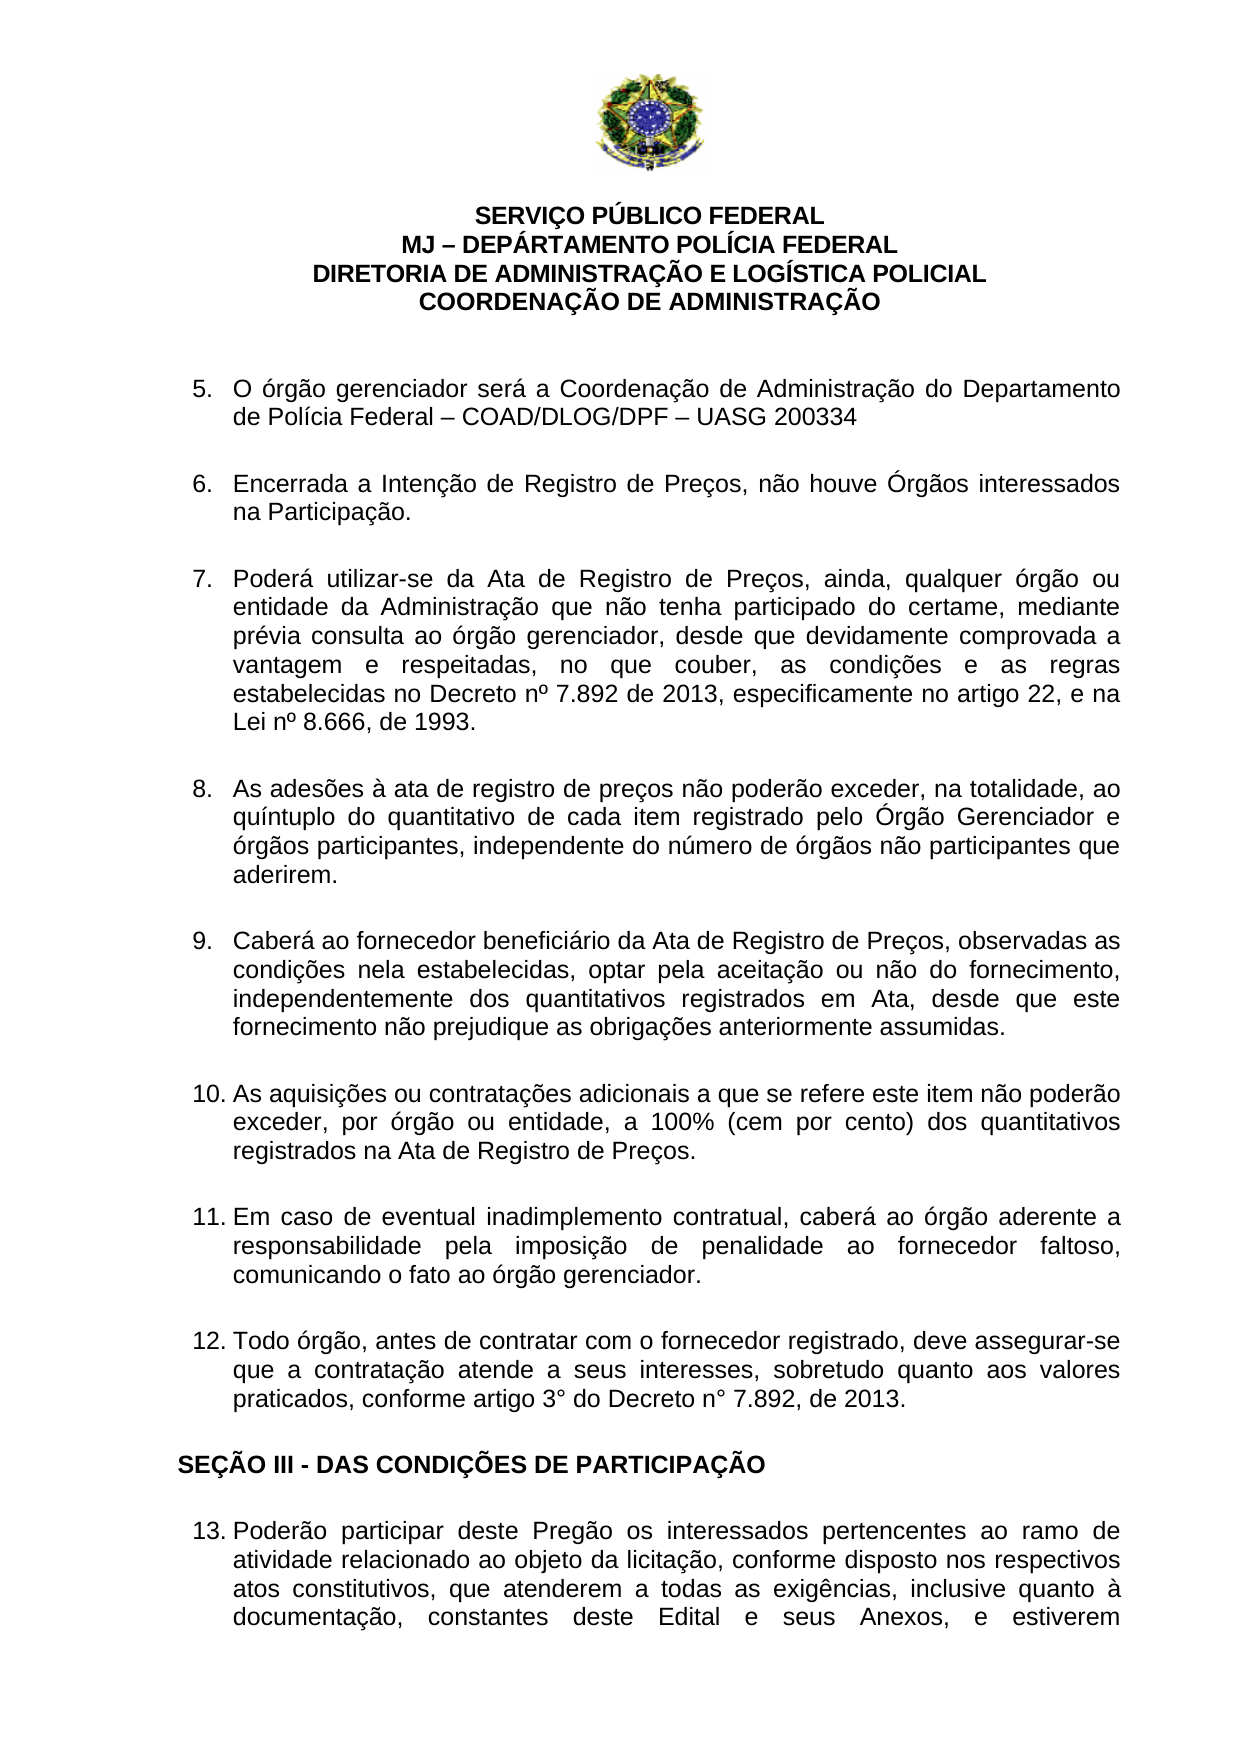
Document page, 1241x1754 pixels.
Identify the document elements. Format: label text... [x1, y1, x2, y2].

list Caberá ao fornecedor beneficiário da Ata de Registro de Preços, observadas as condições nela estabelecidas, optar pela aceitação ou não do fornecimento, independentemente dos quantitativos registrados em Ata, desde que este fornecimento não prejudique as obrigações anteriormente assumidas. [192, 926, 1122, 1041]
list Encerrada a Intenção de Registro de Preços, não houve Órgãos interessados na Participação. [192, 468, 1122, 526]
text SEÇÃO III - DAS CONDIÇÕES DE PARTICIPAÇÃO [177, 1450, 1122, 1478]
list As adesões à ata de registro de preços não poderão exceder, na totalidade, ao quíntuplo do quantitativo de cada item registrado pelo Órgão Gerenciador e órgãos participantes, independente do número de órgãos não participantes que aderirem. [192, 773, 1122, 888]
list Em caso de eventual inadimplemento contratual, caberá ao órgão aderente a responsabilidade pela imposição de penalidade ao fornecedor faltoso, comunicando o fato ao órgão gerenciador. [192, 1202, 1122, 1288]
list Poderá utilizar-se da Ata de Registro de Preços, ainda, qualquer órgão ou entidade da Administração que não tenha participado do certame, mediante prévia consulta ao órgão gerenciador, desde que devidamente comprovada a vantagem e respeitadas, no que couber, as condições e as regras estabelecidas no Decreto nº 7.892 de 2013, especificamente no artigo 22, e na Lei nº 8.666, de 1993. [192, 563, 1122, 736]
list O órgão gerenciador será a Coordenação de Administração do Departamento de Polícia Federal – COAD/DLOG/DPF – UASG 200334 [192, 373, 1122, 431]
list As aquisições ou contratações adicionais a que se refere este item não poderão exceder, por órgão ou entidade, a 100% (cem por cento) dos quantitativos registrados na Ata de Registro de Preços. [192, 1078, 1122, 1165]
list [192, 1516, 1122, 1631]
list Todo órgão, antes de contratar com o fornecedor registrado, deve assegurar-se que a contratação atende a seus interesses, sobretudo quanto aos valores praticados, conforme artigo 3° do Decreto n° 7.892, de 2013. [192, 1326, 1122, 1412]
